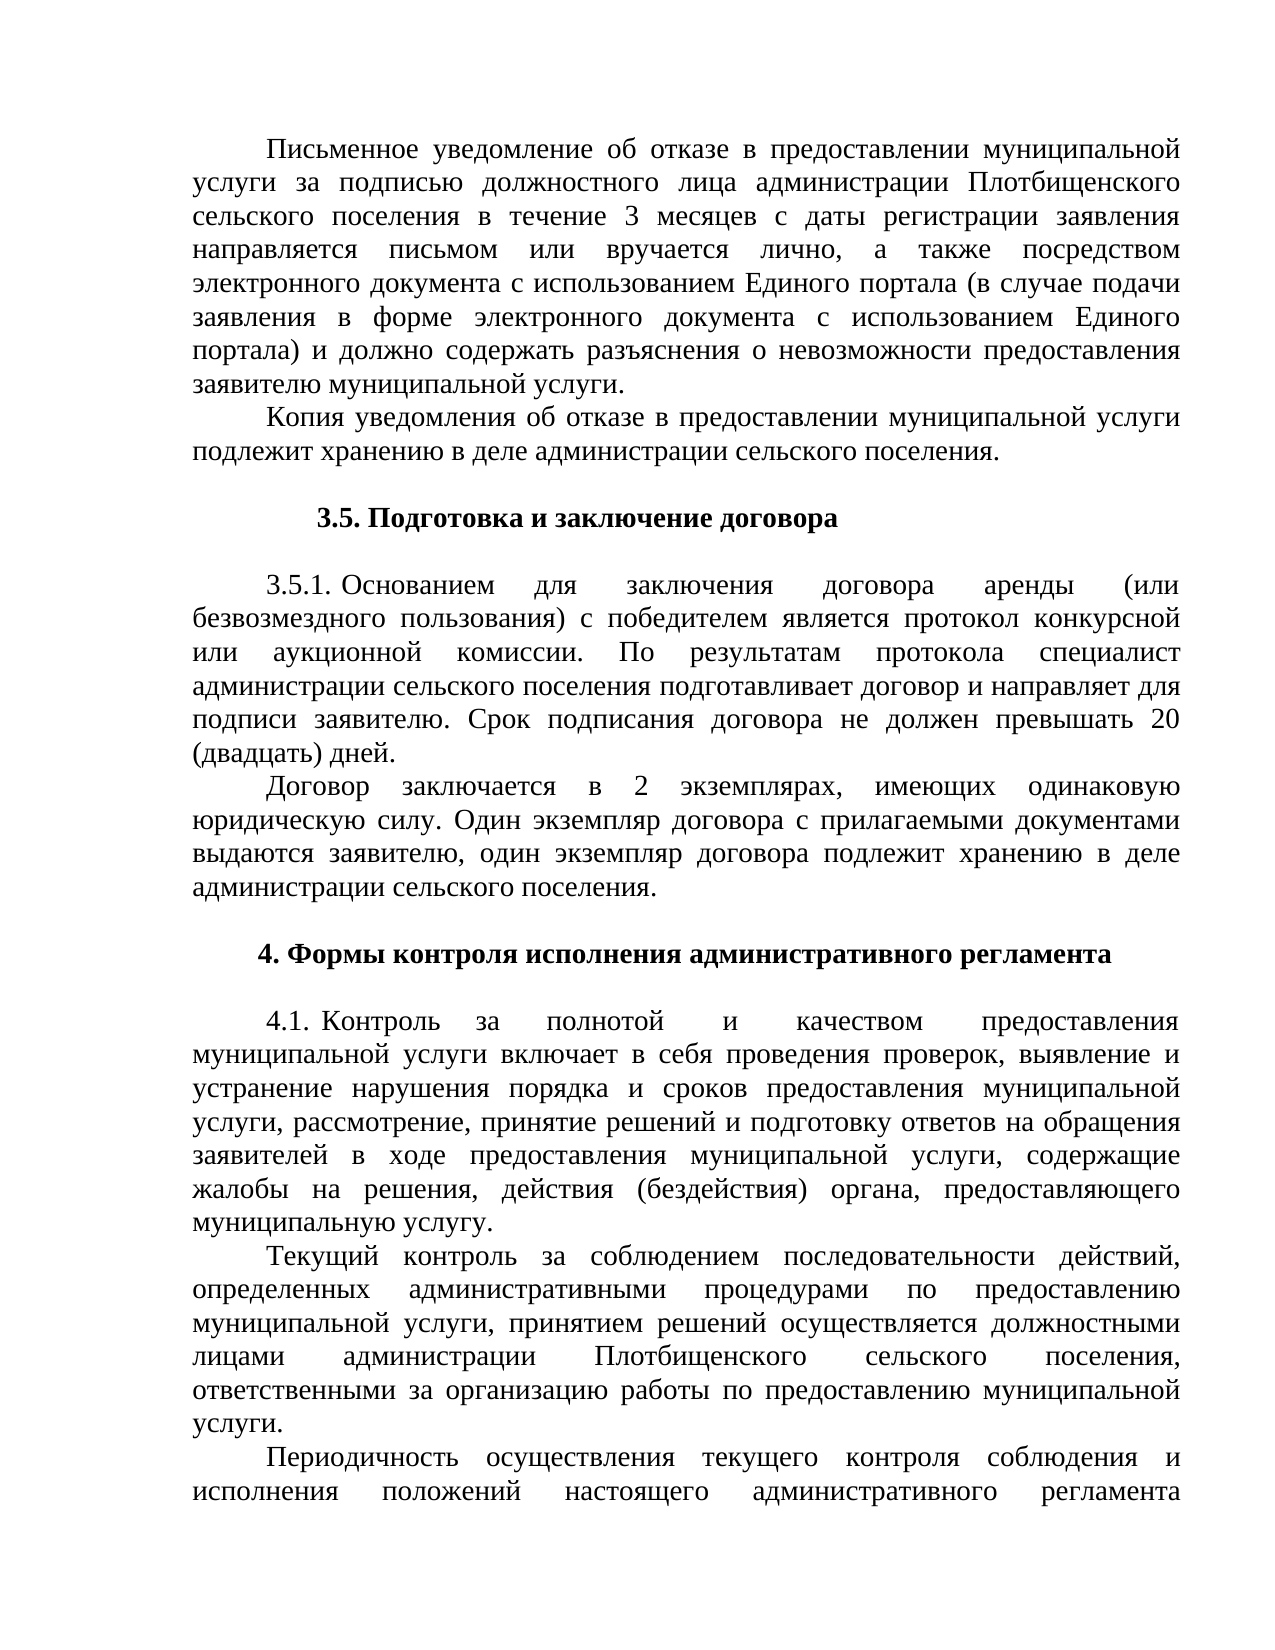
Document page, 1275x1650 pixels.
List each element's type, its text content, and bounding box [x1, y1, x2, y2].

text Договор заключается в 2 экземплярах, имеющих одинаковую юридическую силу. Один экземпляр договора с прилагаемыми документами выдаются заявителю, один экземпляр договора подлежит хранению в деле администрации сельского поселения. [192, 768, 1181, 902]
text Письменное уведомление об отказе в предоставлении муниципальной услуги за подписью должностного лица администрации Плотбищенского сельского поселения в течение 3 месяцев с даты регистрации заявления направляется письмом или вручается лично, а также посредством электронного документа с использованием Единого портала (в случае подачи заявления в форме электронного документа с использованием Единого портала) и должно содержать разъяснения о невозможности предоставления заявителю муниципальной услуги. [192, 131, 1181, 399]
text 3.5.1. Основанием для заключения договора аренды (или безвозмездного пользования) с победителем является протокол конкурсной или аукционной комиссии. По результатам протокола специалист администрации сельского поселения подготавливает договор и направляет для подписи заявителю. Срок подписания договора не должен превышать 20 (двадцать) дней. [192, 567, 1181, 768]
text 3.5. Подготовка и заключение договора [192, 500, 1181, 533]
text Текущий контроль за соблюдением последовательности действий, определенных административными процедурами по предоставлению муниципальной услуги, принятием решений осуществляется должностными лицами администрации Плотбищенского сельского поселения, ответственными за организацию работы по предоставлению муниципальной услуги. [192, 1238, 1181, 1439]
text Копия уведомления об отказе в предоставлении муниципальной услуги подлежит хранению в деле администрации сельского поселения. [192, 399, 1181, 466]
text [192, 1439, 1181, 1506]
text 4. Формы контроля исполнения административного регламента [192, 936, 1181, 969]
text 4.1. Контроль за полнотой и качеством предоставления муниципальной услуги включает в себя проведения проверок, выявление и устранение нарушения порядка и сроков предоставления муниципальной услуги, рассмотрение, принятие решений и подготовку ответов на обращения заявителей в ходе предоставления муниципальной услуги, содержащие жалобы на решения, действия (бездействия) органа, предоставляющего муниципальную услугу. [192, 1003, 1181, 1238]
